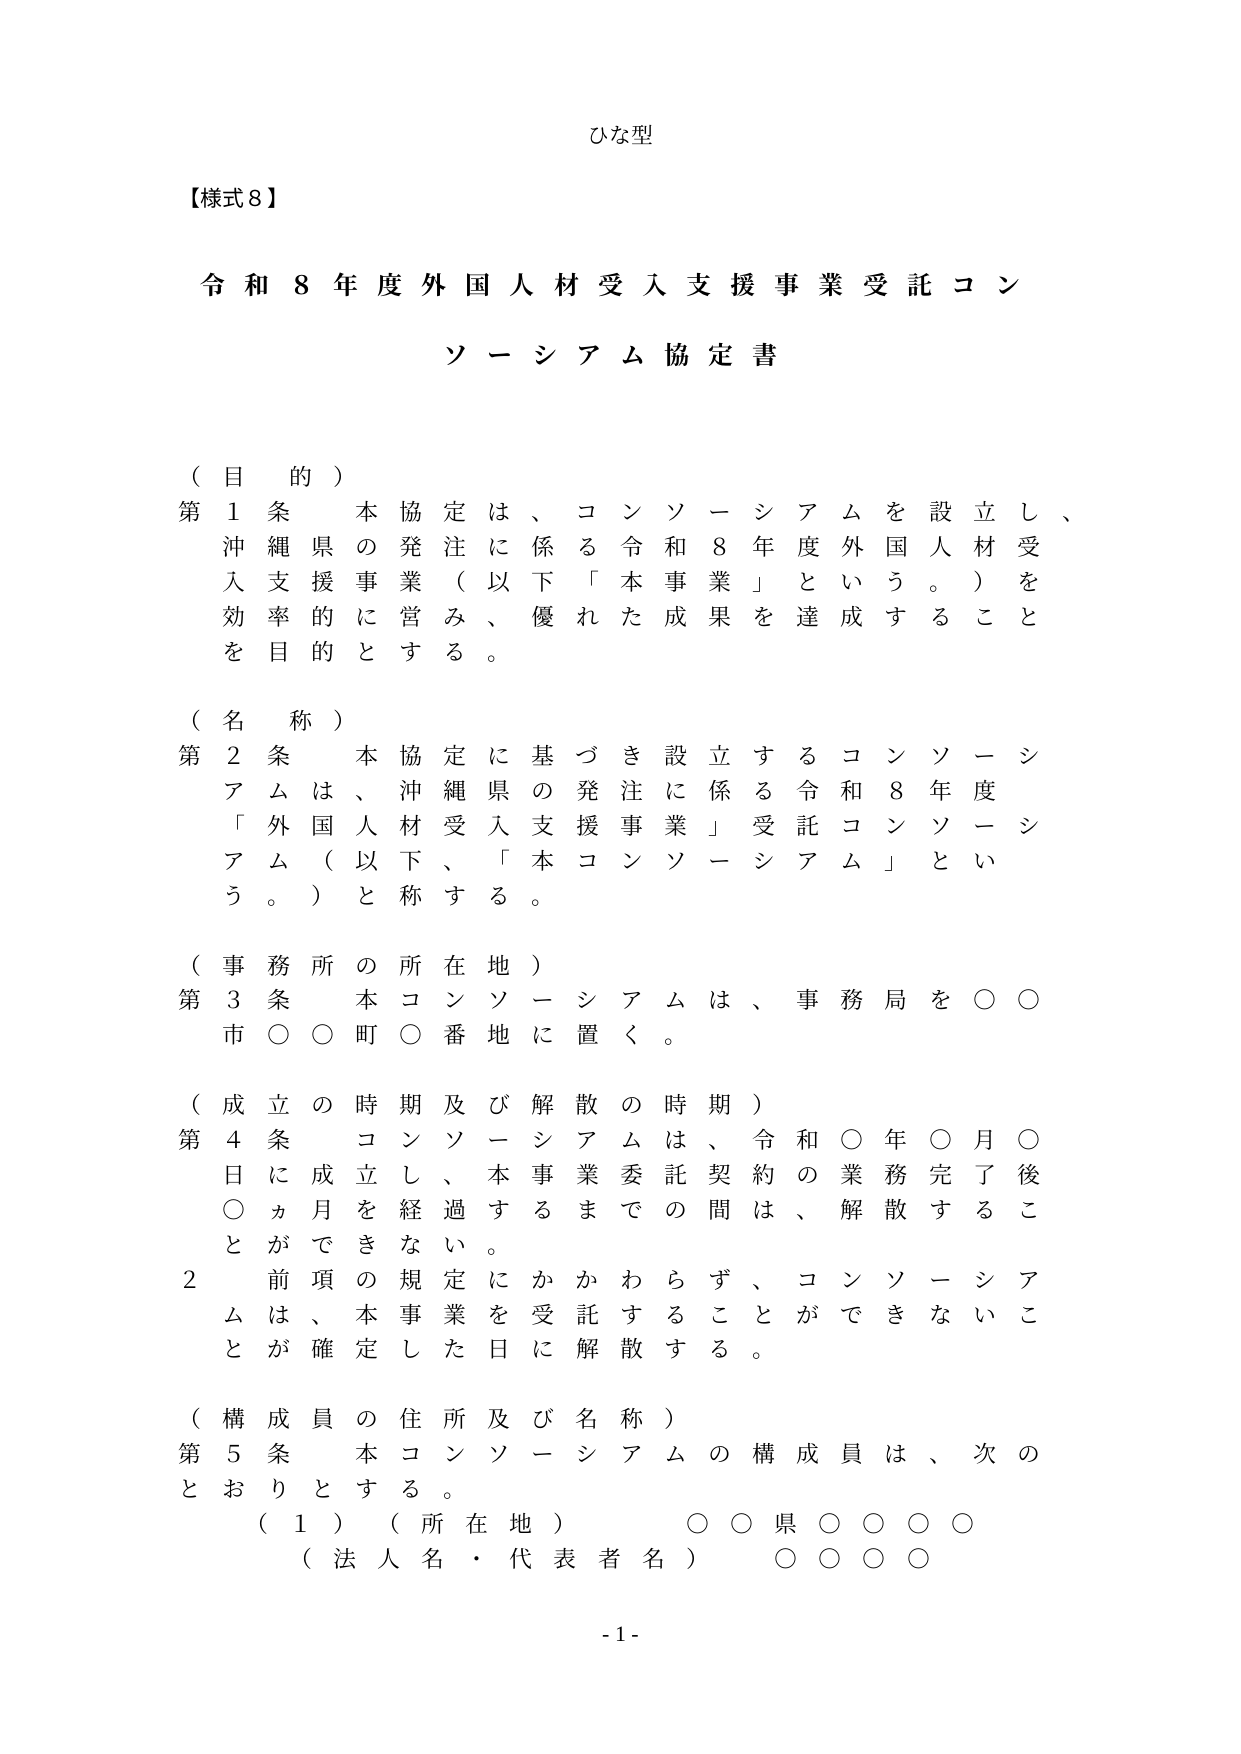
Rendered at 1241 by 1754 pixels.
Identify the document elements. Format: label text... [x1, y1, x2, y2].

text （法人名・代表者名） ○○○○ [178, 1540, 1062, 1575]
text （目 的） [178, 458, 1062, 493]
text （名 称） [178, 702, 1062, 737]
text （事務所の所在地） [178, 947, 1062, 982]
text 第５条 本コンソーシアムの構成員は、次のとおりとする。 [178, 1435, 1062, 1505]
text （構成員の住所及び名称） [178, 1400, 1062, 1435]
text （１）（所在地） ○○県○○○○ [178, 1505, 1062, 1540]
text 【様式８】 [178, 179, 1062, 214]
text 第４条 コンソーシアムは、令和○年○月○日に成立し、本事業委託契約の業務完了後○ヵ月を経過するまでの間は、解散することができない。 [178, 1121, 1062, 1261]
text 令和８年度外国人材受入支援事業受託コンソーシアム協定書 [178, 249, 1062, 388]
text 第１条 本協定は、コンソーシアムを設立し、沖縄県の発注に係る令和８年度外国人材受入支援事業（以下「本事業」という。）を効率的に営み、優れた成果を達成することを目的とする。 [178, 493, 1062, 668]
text 第２条 本協定に基づき設立するコンソーシアムは、沖縄県の発注に係る令和８年度「外国人材受入支援事業」受託コンソーシアム（以下、「本コンソーシアム」という。）と称する。 [178, 737, 1062, 912]
text 第３条 本コンソーシアムは、事務局を○○市○○町○番地に置く。 [178, 982, 1062, 1051]
text （成立の時期及び解散の時期） [178, 1086, 1062, 1121]
text ２ 前項の規定にかかわらず、コンソーシアムは、本事業を受託することができないことが確定した日に解散する。 [178, 1261, 1062, 1366]
